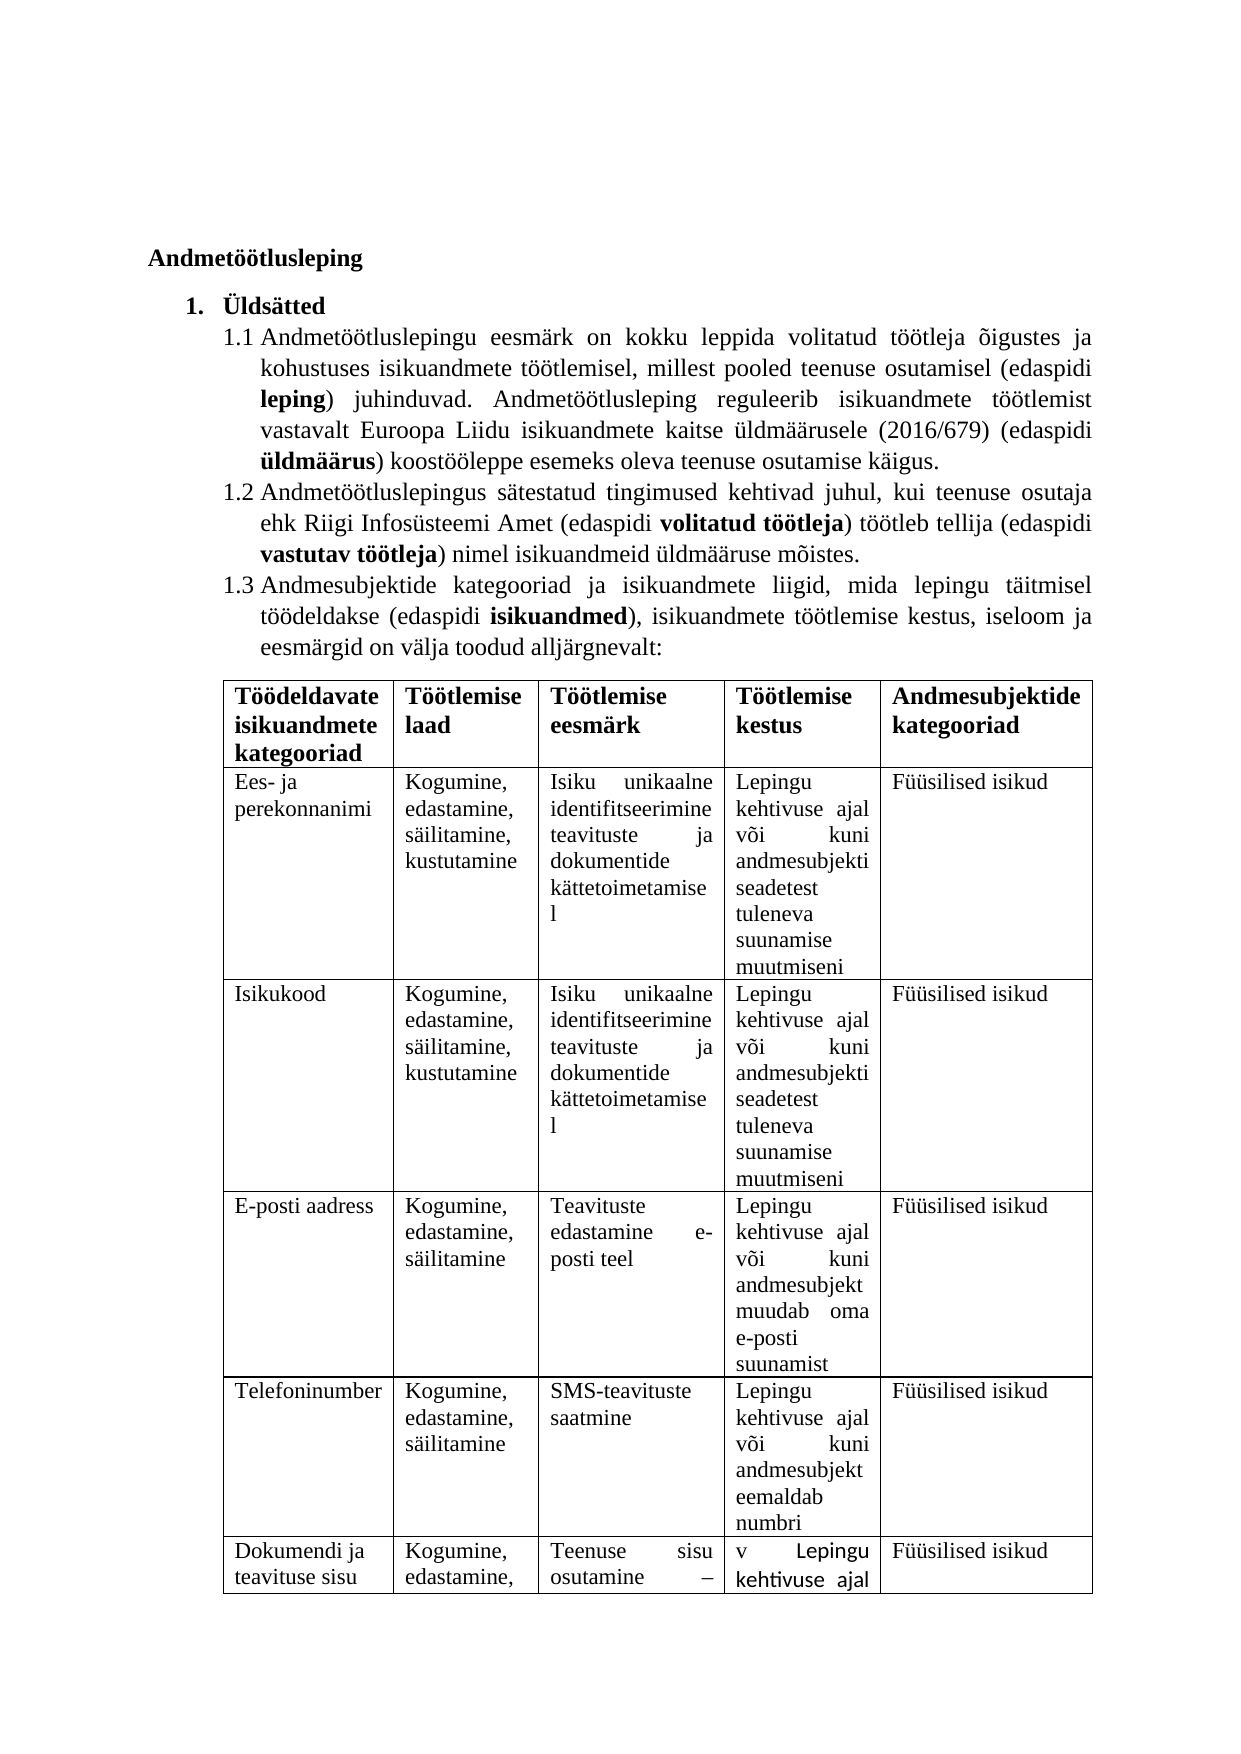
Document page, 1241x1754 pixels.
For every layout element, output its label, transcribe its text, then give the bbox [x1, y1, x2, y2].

table_header Töötlemise kestus [725, 681, 880, 767]
table_header Töödeldavate isikuandmete kategooriad [224, 681, 393, 767]
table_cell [725, 1537, 880, 1593]
table_cell E-posti aadress [224, 1192, 393, 1376]
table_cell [539, 1537, 724, 1593]
table_cell Lepingu kehtivuse ajal või kuni andmesubjekti seadetest tuleneva suunamise muutmiseni [725, 768, 880, 979]
table_cell Füüsilised isikud [881, 1537, 1092, 1593]
list Andmetöötluslepingus sätestatud tingimused kehtivad juhul, kui teenuse osutaja ehk Riigi Infosüsteemi Amet (edaspidi volitatud töötleja) töötleb tellija (edaspidi vastutav töötleja) nimel isikuandmeid üldmääruse mõistes. [223, 477, 1093, 568]
table_header Andmesubjektide kategooriad [881, 681, 1092, 767]
table_header Töötlemise laad [394, 681, 538, 767]
table_cell Lepingu kehtivuse ajal või kuni andmesubjekti seadetest tuleneva suunamise muutmiseni [725, 980, 880, 1191]
table_cell Telefoninumber [224, 1378, 393, 1536]
table_cell Lepingu kehtivuse ajal või kuni andmesubjekt muudab oma e-posti suunamist [725, 1192, 880, 1376]
list Üldsätted [185, 291, 1093, 319]
table_cell SMS-teavituste saatmine [539, 1378, 724, 1536]
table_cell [394, 1537, 538, 1593]
list Andmetöötluslepingu eesmärk on kokku leppida volitatud töötleja õigustes ja kohustuses isikuandmete töötlemisel, millest pooled teenuse osutamisel (edaspidi leping) juhinduvad. Andmetöötlusleping reguleerib isikuandmete töötlemist vastavalt Euroopa Liidu isikuandmete kaitse üldmäärusele (2016/679) (edaspidi üldmäärus) koostööleppe esemeks oleva teenuse osutamise käigus. [223, 322, 1093, 475]
table_cell Füüsilised isikud [881, 1378, 1092, 1536]
text Andmetöötlusleping [148, 243, 1093, 272]
table_cell Füüsilised isikud [881, 980, 1092, 1191]
table_cell Isiku unikaalne identifitseerimine teavituste ja dokumentide kättetoimetamisel [539, 980, 724, 1191]
table_cell Isikukood [224, 980, 393, 1191]
table_cell Füüsilised isikud [881, 1192, 1092, 1376]
table_header Töötlemise eesmärk [539, 681, 724, 767]
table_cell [224, 1537, 393, 1593]
table_cell Lepingu kehtivuse ajal või kuni andmesubjekt eemaldab numbri [725, 1378, 880, 1536]
table_cell Ees- ja perekonnanimi [224, 768, 393, 979]
table_cell Füüsilised isikud [881, 768, 1092, 979]
table_cell Kogumine, edastamine, säilitamine [394, 1378, 538, 1536]
table_cell Teavituste edastamine e-posti teel [539, 1192, 724, 1376]
table_cell Isiku unikaalne identifitseerimine teavituste ja dokumentide kättetoimetamisel [539, 768, 724, 979]
table_cell Kogumine, edastamine, säilitamine [394, 1192, 538, 1376]
table_cell Kogumine, edastamine, säilitamine, kustutamine [394, 768, 538, 979]
list Andmesubjektide kategooriad ja isikuandmete liigid, mida lepingu täitmisel töödeldakse (edaspidi isikuandmed), isikuandmete töötlemise kestus, iseloom ja eesmärgid on välja toodud alljärgnevalt: [223, 570, 1093, 661]
table_cell Kogumine, edastamine, säilitamine, kustutamine [394, 980, 538, 1191]
